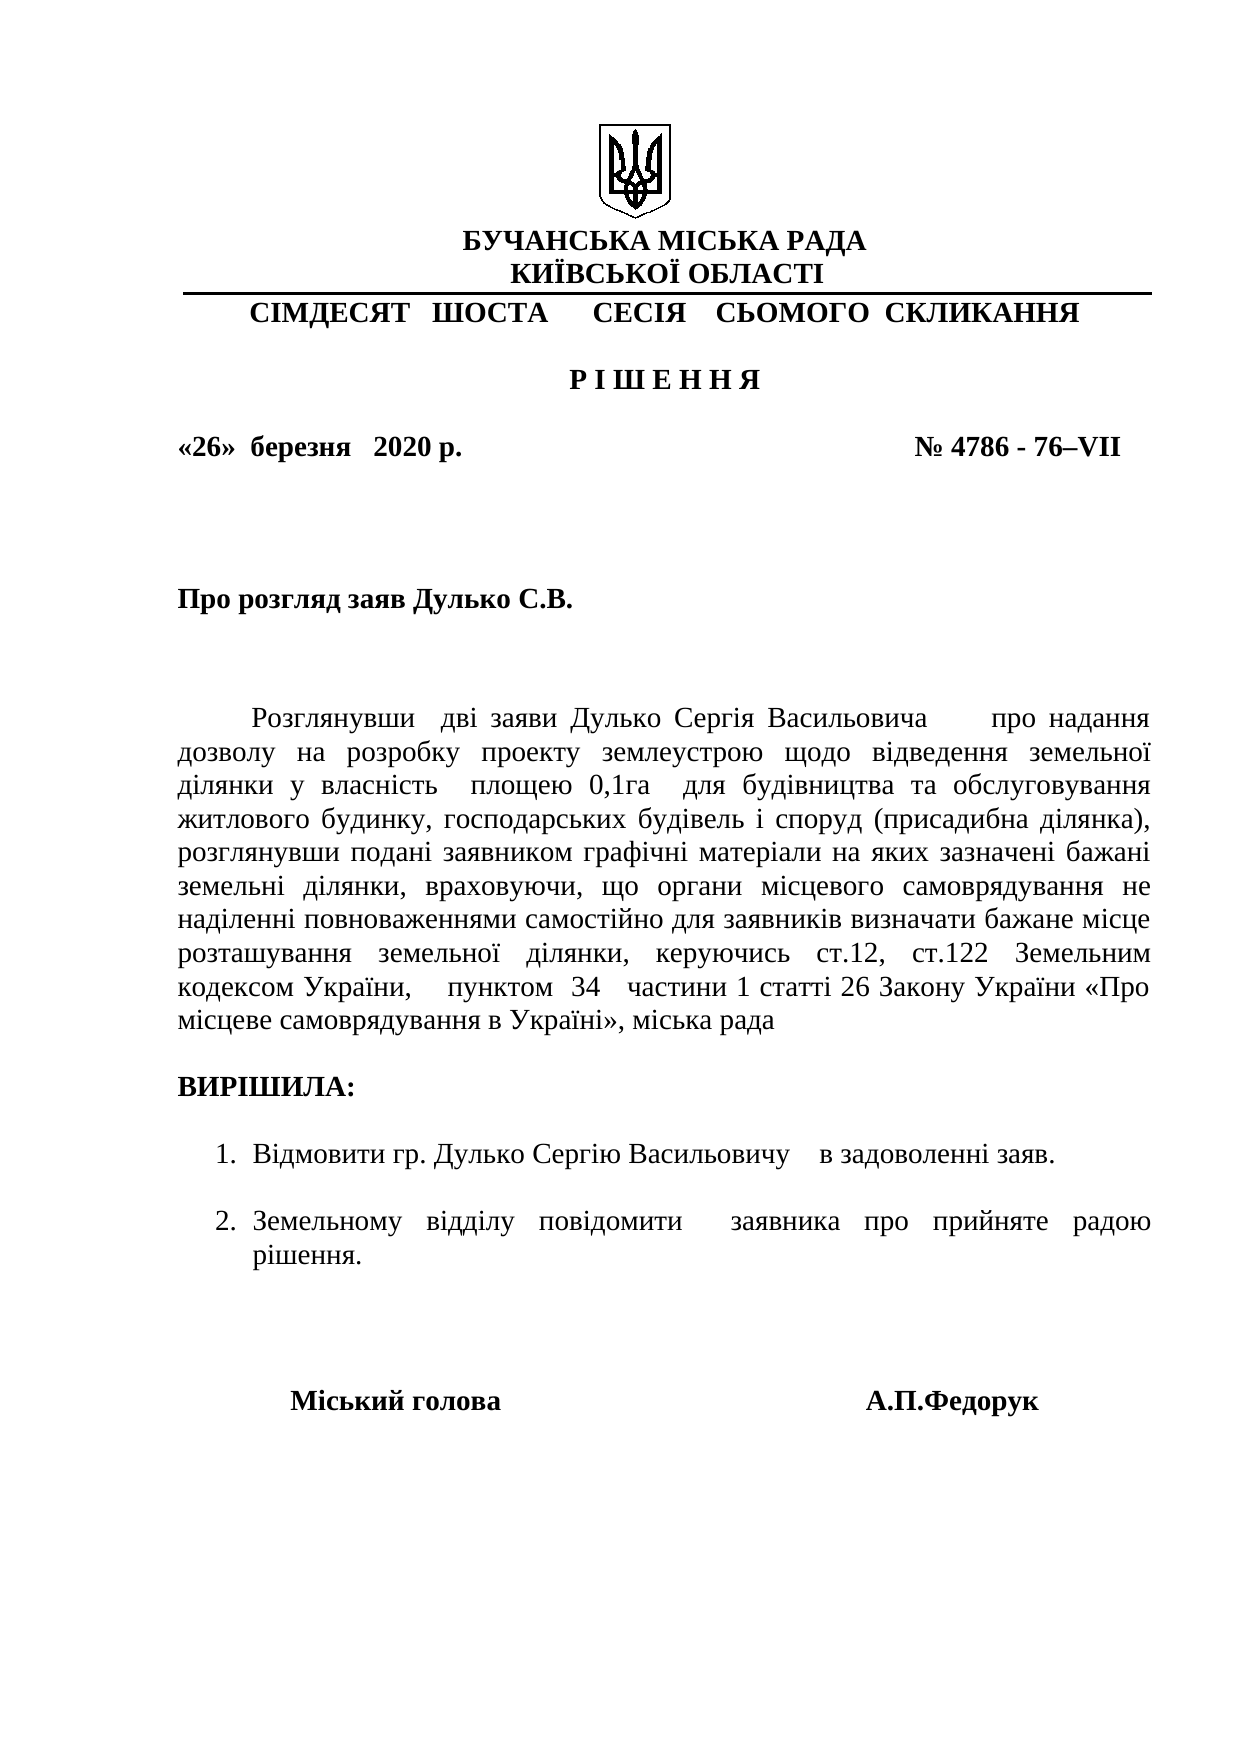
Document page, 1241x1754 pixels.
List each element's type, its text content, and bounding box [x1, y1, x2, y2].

text Міський голова А.П.Федорук [177, 1383, 1152, 1416]
text Розглянувши дві заяви Дулько Сергія Васильовича про надання дозволу на розробку проекту землеустрою щодо відведення земельної ділянки у власність площею 0,1га для будівництва та обслуговування житлового будинку, господарських будівель і споруд (присадибна ділянка), розглянувши подані заявником графічні матеріали на яких зазначені бажані земельні ділянки, враховуючи, що органи місцевого самоврядування не наділенні повноваженнями самостійно для заявників визначати бажане місце розташування земельної ділянки, керуючись ст.12, ст.122 Земельним кодексом України, пунктом 34 частини 1 статті 26 Закону України «Про місцеве самоврядування в Україні», міська рада [177, 700, 1152, 1036]
text Про розгляд заяв Дулько С.В. [177, 582, 1152, 615]
list Земельному відділу повідомити заявника про прийняте радою рішення. [215, 1203, 1152, 1271]
list Відмовити гр. Дулько Сергію Васильовичу в задоволенні заяв. [215, 1136, 1152, 1170]
text ВИРІШИЛА: [177, 1069, 1152, 1103]
text БУЧАНСЬКА МІСЬКА РАДА [177, 223, 1152, 256]
text СІМДЕСЯТ ШОСТА СЕСІЯ СЬОМОГО СКЛИКАННЯ [177, 295, 1152, 329]
text Р І Ш Е Н Н Я [177, 362, 1152, 396]
text КИЇВСЬКОЇ ОБЛАСТІ [183, 256, 1152, 292]
text «26» березня 2020 р. № 4786 - 76–VІІ [177, 429, 1152, 463]
